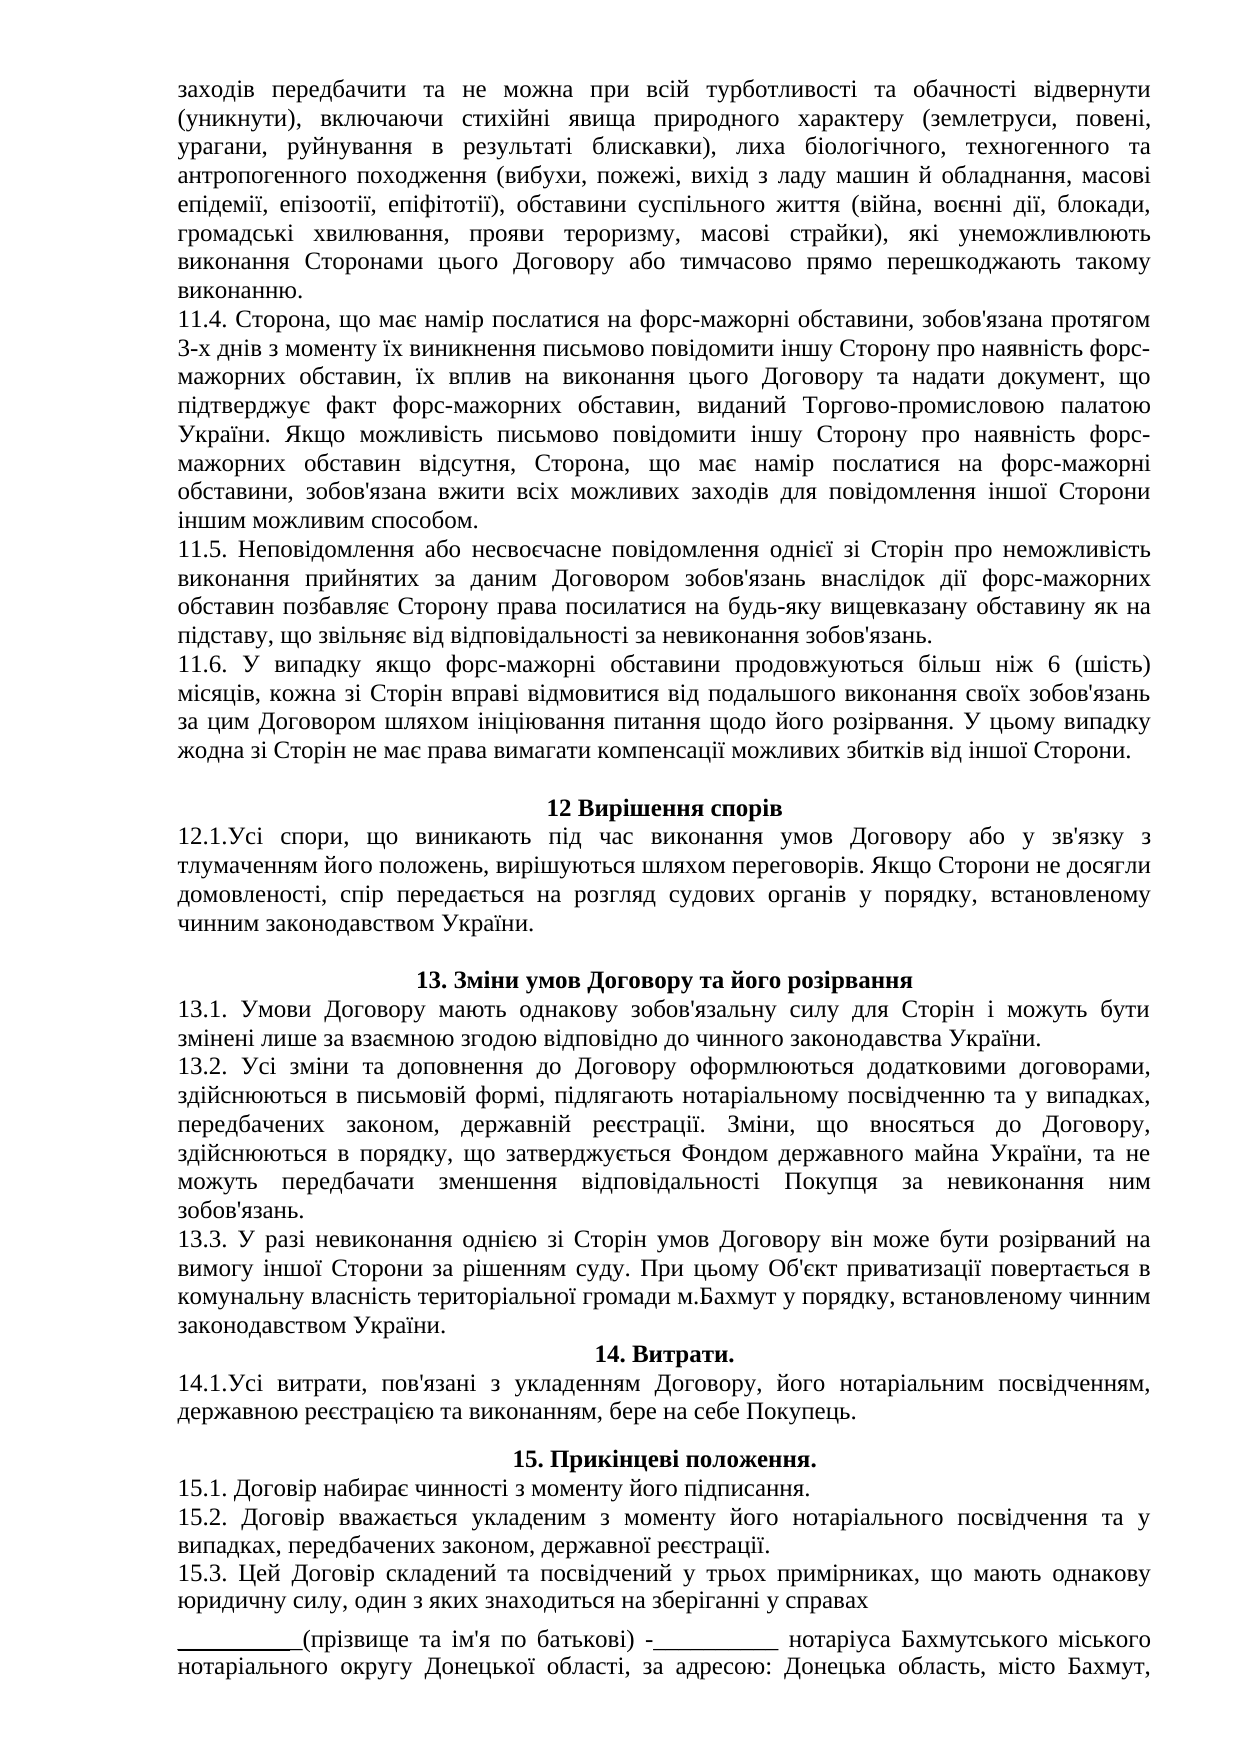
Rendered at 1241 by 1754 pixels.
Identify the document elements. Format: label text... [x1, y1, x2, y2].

subtitle 14. Витрати. [177, 1339, 1152, 1368]
subtitle 12 Вирішення спорів [177, 793, 1152, 821]
text 11.4. Сторона, що має намір послатися на форс-мажорні обставини, зобов'язана протягом 3-х днів з моменту їх виникнення письмово повідомити іншу Сторону про наявність форс-мажорних обставин, їх вплив на виконання цього Договору та надати документ, що підтверджує факт форс-мажорних обставин, виданий Торгово-промисловою палатою України. Якщо можливість письмово повідомити іншу Сторону про наявність форс-мажорних обставин відсутня, Сторона, що має намір послатися на форс-мажорні обставини, зобов'язана вжити всіх можливих заходів для повідомлення іншої Сторони іншим можливим способом. [177, 304, 1152, 534]
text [177, 74, 1152, 304]
subtitle 15. Прикінцеві положення. [177, 1444, 1152, 1473]
text 11.5. Неповідомлення або несвоєчасне повідомлення однієї зі Сторін про неможливість виконання прийнятих за даним Договором зобов'язань внаслідок дії форс-мажорних обставин позбавляє Сторону права посилатися на будь-яку вищевказану обставину як на підставу, що звільняє від відповідальності за невиконання зобов'язань. [177, 534, 1152, 649]
text 13.2. Усі зміни та доповнення до Договору оформлюються додатковими договорами, здійснюються в письмовій формі, підлягають нотаріальному посвідченню та у випадках, передбачених законом, державній реєстрації. Зміни, що вносяться до Договору, здійснюються в порядку, що затверджується Фондом державного майна України, та не можуть передбачати зменшення відповідальності Покупця за невиконання ним зобов'язань. [177, 1051, 1152, 1224]
text 11.6. У випадку якщо форс-мажорні обставини продовжуються більш ніж 6 (шість) місяців, кожна зі Сторін вправі відмовитися від подальшого виконання своїх зобов'язань за цим Договором шляхом ініціювання питання щодо його розірвання. У цьому випадку жодна зі Сторін не має права вимагати компенсації можливих збитків від іншої Сторони. [177, 649, 1152, 764]
text 15.3. Цей Договір складений та посвідчений у трьох примірниках, що мають однакову юридичну силу, один з яких знаходиться на зберіганні у справах [177, 1559, 1152, 1613]
text 12.1.Усі спори, що виникають під час виконання умов Договору або у зв'язку з тлумаченням його положень, вирішуються шляхом переговорів. Якщо Сторони не досягли домовленості, спір передається на розгляд судових органів у порядку, встановленому чинним законодавством України. [177, 821, 1152, 936]
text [177, 1626, 1152, 1680]
subtitle 13. Зміни умов Договору та його розірвання [177, 965, 1152, 994]
text 14.1.Усі витрати, пов'язані з укладенням Договору, його нотаріальним посвідченням, державною реєстрацією та виконанням, бере на себе Покупець. [177, 1368, 1152, 1425]
text 15.1. Договір набирає чинності з моменту його підписання. [177, 1473, 1152, 1502]
text 13.1. Умови Договору мають однакову зобов'язальну силу для Сторін і можуть бути змінені лише за взаємною згодою відповідно до чинного законодавства України. [177, 994, 1152, 1051]
text 13.3. У разі невиконання однією зі Сторін умов Договору він може бути розірваний на вимогу іншої Сторони за рішенням суду. При цьому Об'єкт приватизації повертається в комунальну власність територіальної громади м.Бахмут у порядку, встановленому чинним законодавством України. [177, 1224, 1152, 1339]
text 15.2. Договір вважається укладеним з моменту його нотаріального посвідчення та у випадках, передбачених законом, державної реєстрації. [177, 1502, 1152, 1559]
